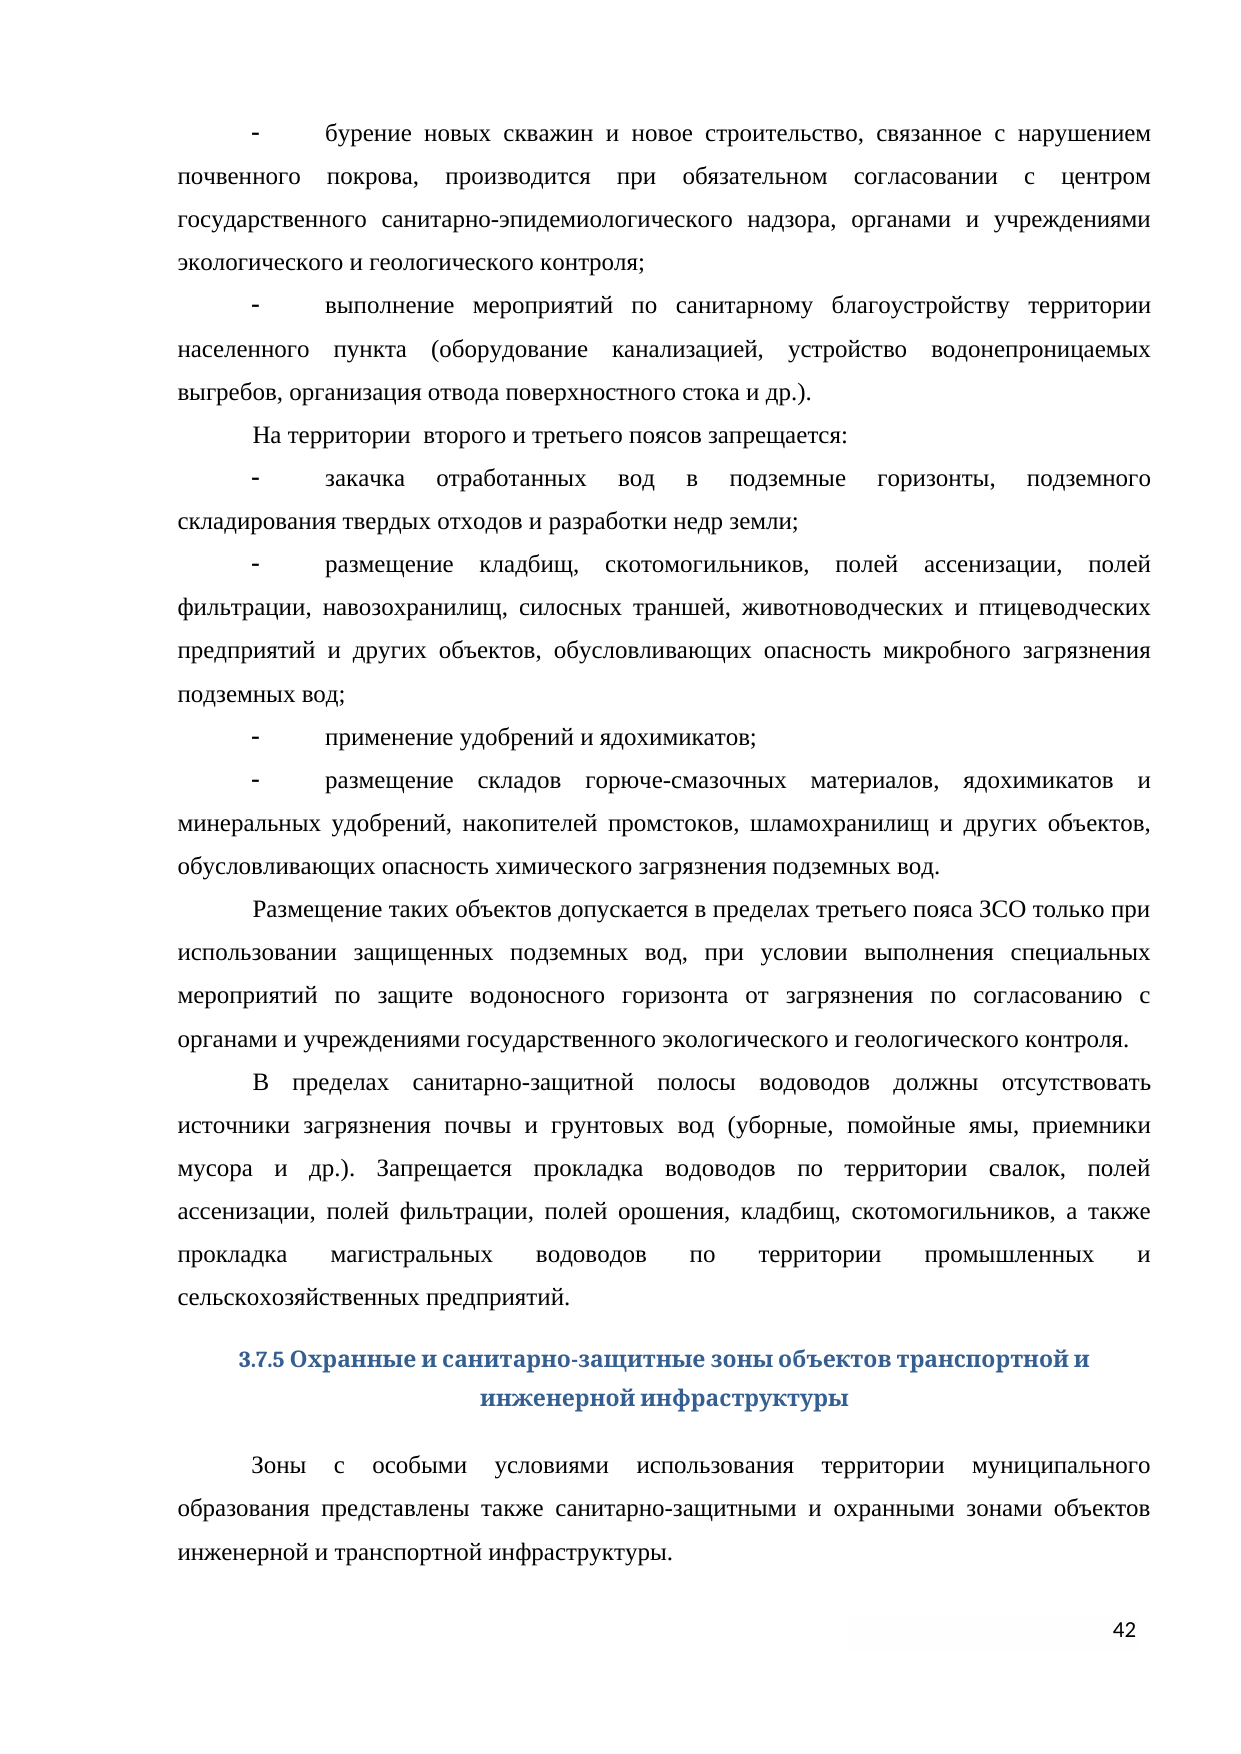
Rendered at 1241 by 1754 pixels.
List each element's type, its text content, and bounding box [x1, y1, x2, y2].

list бурение новых скважин и новое строительство, связанное с нарушением почвенного покрова, производится при обязательном согласовании с центром государственного санитарно-эпидемиологического надзора, органами и учреждениями экологического и геологического контроля; [177, 118, 1152, 276]
list выполнение мероприятий по санитарному благоустройству территории населенного пункта (оборудование канализацией, устройство водонепроницаемых выгребов, организация отвода поверхностного стока и др.). [177, 291, 1152, 406]
list применение удобрений и ядохимикатов; [177, 722, 1152, 751]
text На территории второго и третьего поясов запрещается: [177, 420, 1152, 449]
list размещение кладбищ, скотомогильников, полей ассенизации, полей фильтрации, навозохранилищ, силосных траншей, животноводческих и птицеводческих предприятий и других объектов, обусловливающих опасность микробного загрязнения подземных вод; [177, 549, 1152, 707]
list размещение складов горюче-смазочных материалов, ядохимикатов и минеральных удобрений, накопителей промстоков, шламохранилищ и других объектов, обусловливающих опасность химического загрязнения подземных вод. [177, 765, 1152, 880]
text В пределах санитарно-защитной полосы водоводов должны отсутствовать источники загрязнения почвы и грунтовых вод (уборные, помойные ямы, приемники мусора и др.). Запрещается прокладка водоводов по территории свалок, полей ассенизации, полей фильтрации, полей орошения, кладбищ, скотомогильников, а также прокладка магистральных водоводов по территории промышленных и сельскохозяйственных предприятий. [177, 1067, 1152, 1311]
subtitle 3.7.5 Охранные и санитарно-защитные зоны объектов транспортной и инженерной инфраструктуры [177, 1346, 1152, 1412]
list закачка отработанных вод в подземные горизонты, подземного складирования твердых отходов и разработки недр земли; [177, 463, 1152, 535]
text Зоны с особыми условиями использования территории муниципального образования представлены также санитарно-защитными и охранными зонами объектов инженерной и транспортной инфраструктуры. [177, 1450, 1152, 1565]
text Размещение таких объектов допускается в пределах третьего пояса ЗСО только при использовании защищенных подземных вод, при условии выполнения специальных мероприятий по защите водоносного горизонта от загрязнения по согласованию с органами и учреждениями государственного экологического и геологического контроля. [177, 894, 1152, 1052]
